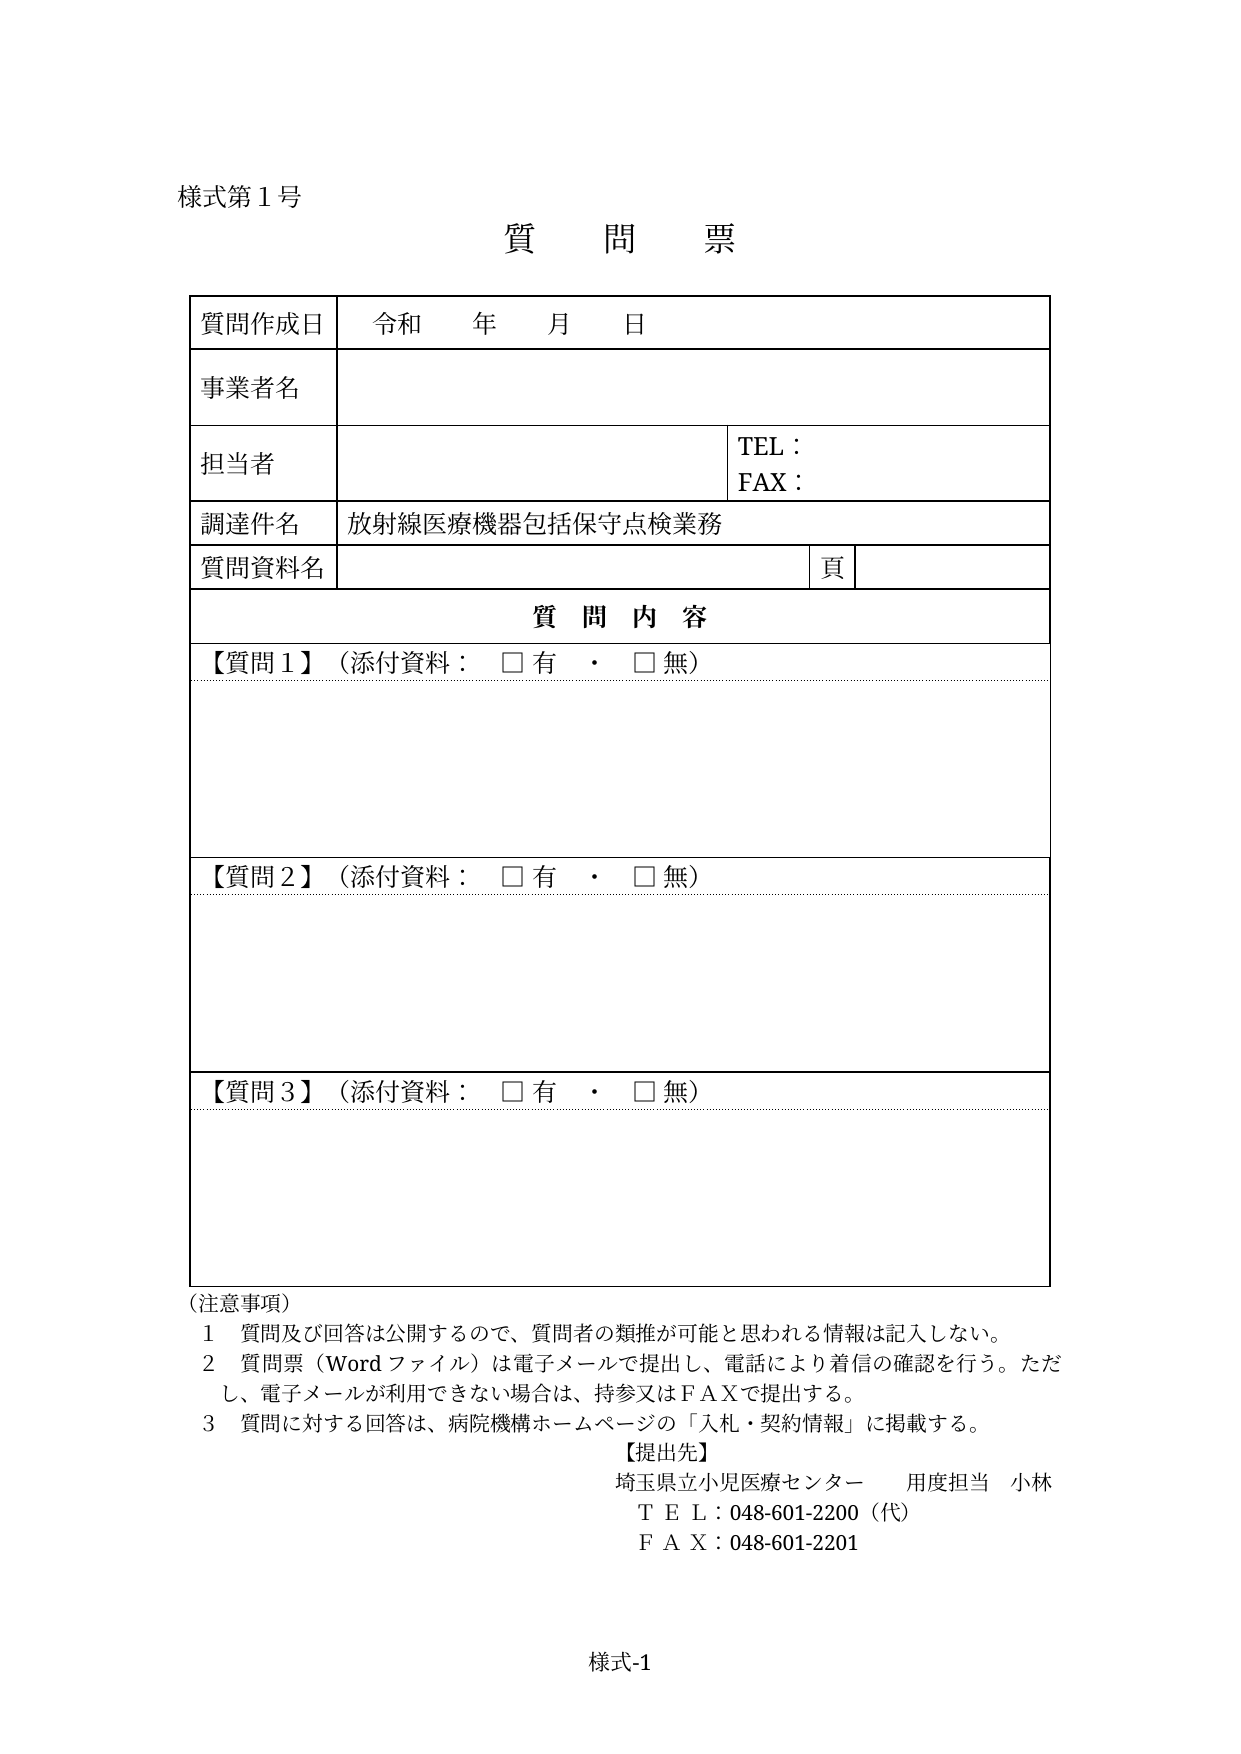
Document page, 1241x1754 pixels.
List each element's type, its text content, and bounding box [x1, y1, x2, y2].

text 埼玉県立小児医療センター 用度担当 小林 [177, 1467, 1063, 1497]
text ２ 質問票（Wordファイル）は電子メールで提出し、電話により着信の確認を行う。ただし、電子メールが利用できない場合は、持参又はＦＡＸで提出する。 [177, 1347, 1063, 1407]
text 【提出先】 [177, 1437, 1063, 1467]
text １ 質問及び回答は公開するので、質問者の類推が可能と思われる情報は記入しない。 [177, 1317, 1063, 1347]
table_cell [191, 894, 1049, 1071]
table_cell [338, 546, 809, 588]
table_cell 【質問２】（添付資料： □ 有 ・ □ 無） [191, 858, 1049, 894]
text 様式第１号 [177, 177, 1063, 213]
table_cell [338, 426, 727, 500]
table_cell 事業者名 [191, 350, 336, 424]
text 質 問 票 [177, 213, 1063, 261]
table_cell [191, 680, 1050, 857]
table_cell 【質問３】（添付資料： □ 有 ・ □ 無） [191, 1073, 1049, 1108]
table_cell 質問資料名 [191, 546, 336, 588]
table_cell 【質問１】（添付資料： □ 有 ・ □ 無） [191, 644, 1050, 679]
text ３ 質問に対する回答は、病院機構ホームページの「入札・契約情報」に掲載する。 [177, 1407, 1063, 1437]
table_header 質問作成日 [191, 297, 336, 348]
table_cell 頁 [810, 546, 854, 588]
table_cell TEL： FAX： [728, 426, 1049, 500]
text Ｔ Ｅ Ｌ：048-601-2200（代） [177, 1497, 1063, 1527]
text Ｆ Ａ Ｘ：048-601-2201 [177, 1527, 1063, 1557]
table_cell 調達件名 [191, 502, 336, 544]
table_header 令和 年 月 日 [338, 297, 1049, 348]
table_cell 放射線医療機器包括保守点検業務 [338, 502, 1049, 544]
table_cell 担当者 [191, 426, 336, 500]
table_cell [338, 350, 1049, 424]
table_cell 質 問 内 容 [191, 590, 1049, 643]
text （注意事項） [177, 1287, 1063, 1317]
table_cell [856, 546, 1049, 588]
table_cell [191, 1109, 1049, 1286]
